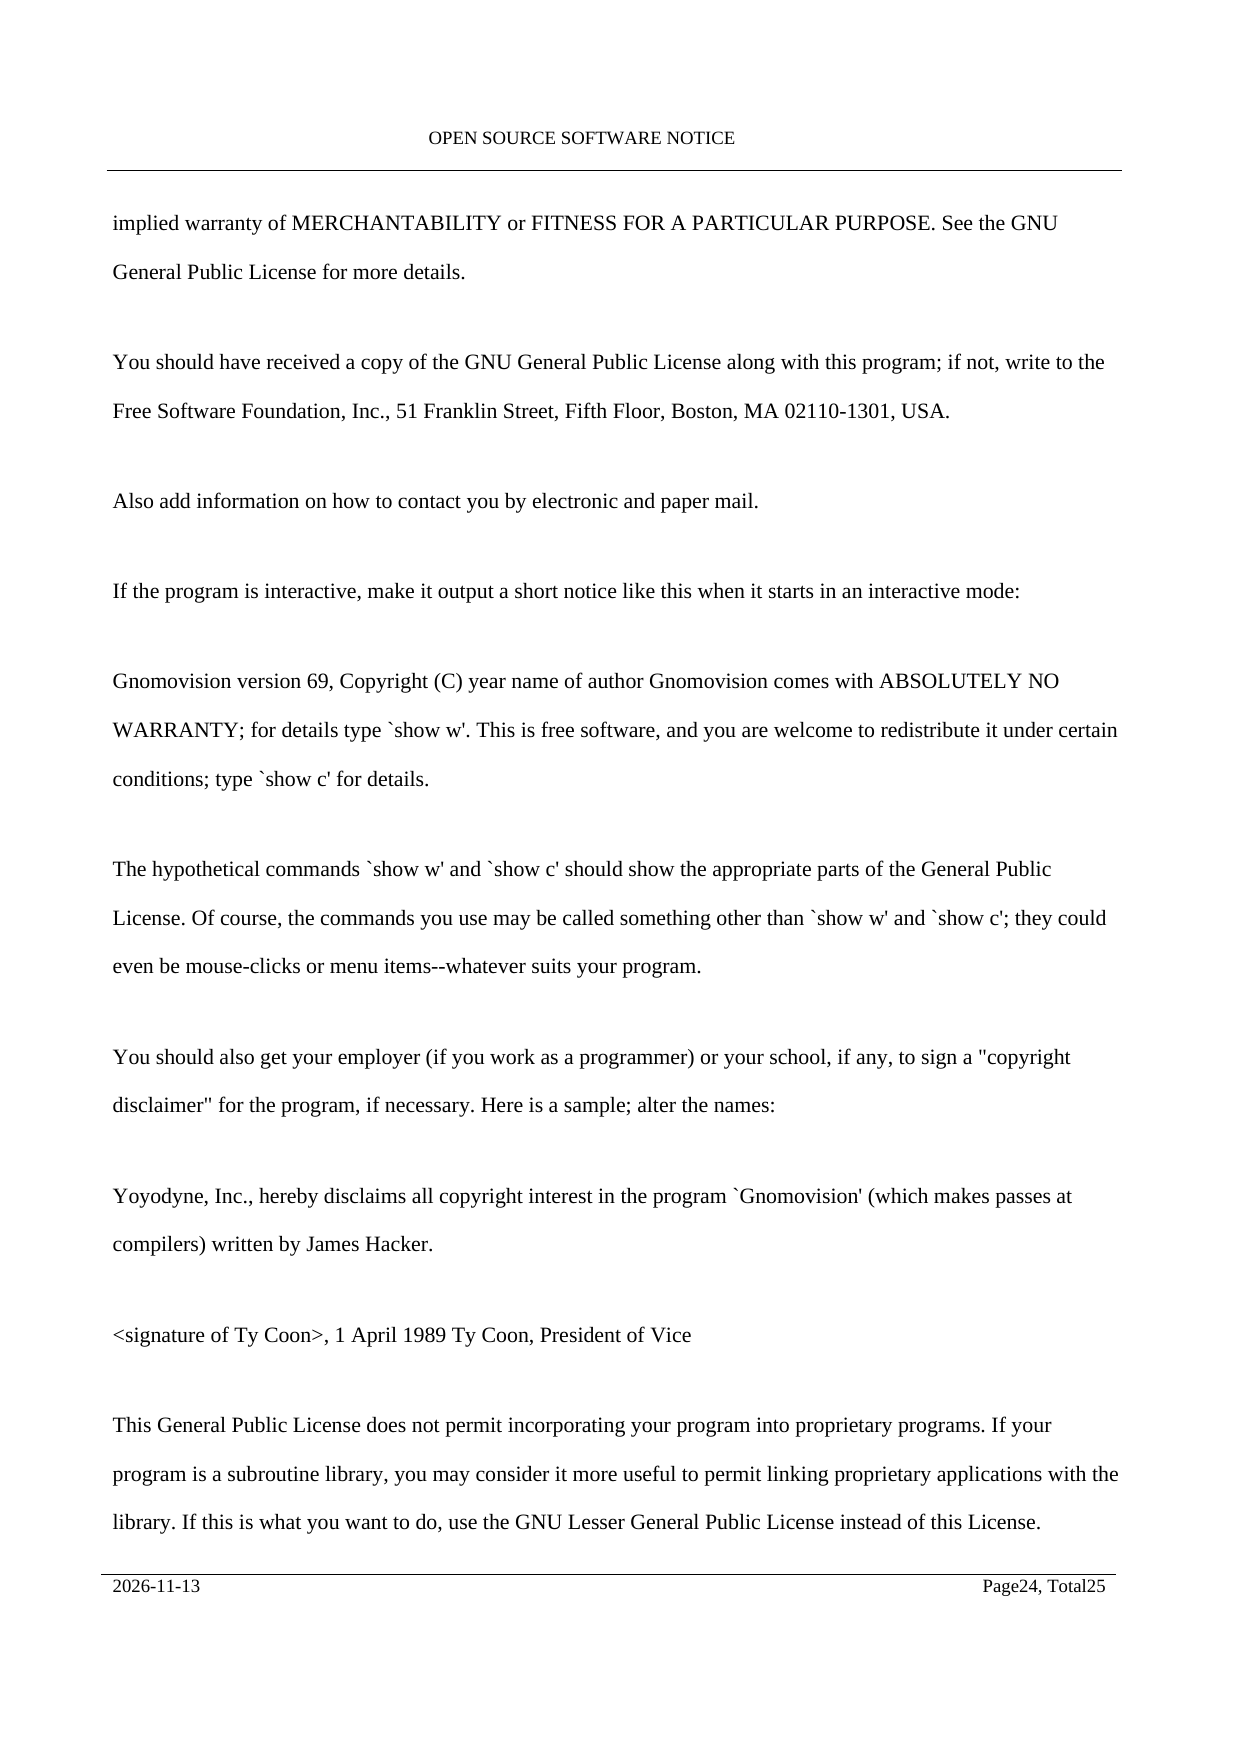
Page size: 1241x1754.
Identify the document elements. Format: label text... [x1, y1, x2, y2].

text Yoyodyne, Inc., hereby disclaims all copyright interest in the program `Gnomovision' (which makes passes at compilers) written by James Hacker. [112, 1179, 1128, 1260]
text This General Public License does not permit incorporating your program into proprietary programs. If your program is a subroutine library, you may consider it more useful to permit linking proprietary applications with the library. If this is what you want to do, use the GNU Lesser General Public License instead of this License. [112, 1408, 1128, 1538]
text You should also get your employer (if you work as a programmer) or your school, if any, to sign a "copyright disclaimer" for the program, if necessary. Here is a sample; alter the names: [112, 1040, 1128, 1121]
text Also add information on how to contact you by electronic and paper mail. [112, 484, 1128, 517]
text <signature of Ty Coon>, 1 April 1989 Ty Coon, President of Vice [112, 1318, 1128, 1351]
text If the program is interactive, make it output a short notice like this when it starts in an interactive mode: [112, 574, 1128, 607]
text You should have received a copy of the GNU General Public License along with this program; if not, write to the Free Software Foundation, Inc., 51 Franklin Street, Fifth Floor, Boston, MA 02110-1301, USA. [112, 345, 1128, 427]
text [112, 206, 1128, 288]
text The hypothetical commands `show w' and `show c' should show the appropriate parts of the General Public License. Of course, the commands you use may be called something other than `show w' and `show c'; they could even be mouse-clicks or menu items--whatever suits your program. [112, 852, 1128, 982]
text Gnomovision version 69, Copyright (C) year name of author Gnomovision comes with ABSOLUTELY NO WARRANTY; for details type `show w'. This is free software, and you are welcome to redistribute it under certain conditions; type `show c' for details. [112, 665, 1128, 795]
